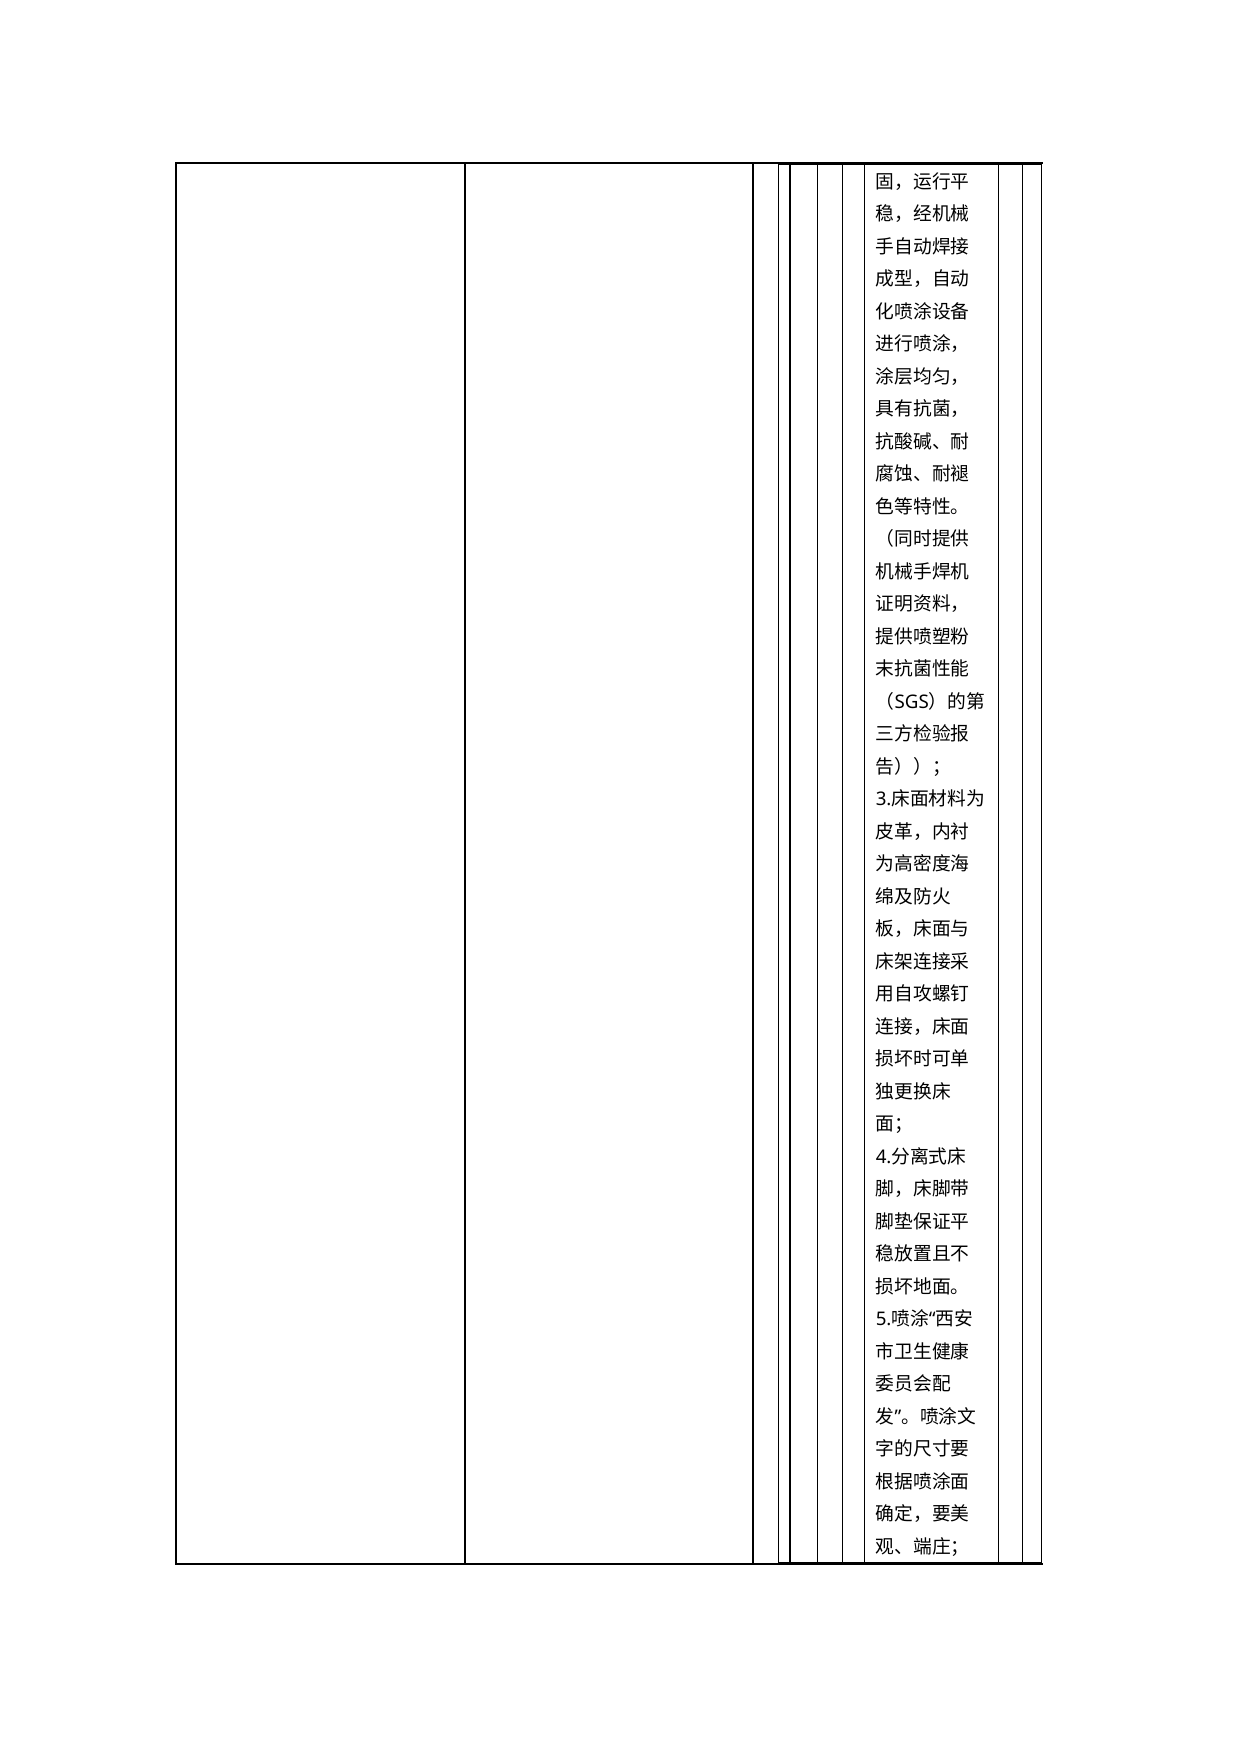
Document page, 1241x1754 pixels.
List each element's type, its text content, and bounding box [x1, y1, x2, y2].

table_cell [779, 165, 789, 1562]
table_cell [1023, 165, 1041, 1562]
table_cell [865, 165, 998, 1562]
table_cell [999, 165, 1022, 1562]
table_cell [754, 164, 778, 1563]
table_cell [791, 165, 817, 1562]
table_cell [843, 165, 864, 1562]
table_cell 1 [177, 164, 464, 1563]
table_cell ★ [466, 164, 752, 1563]
table_cell [818, 165, 842, 1562]
